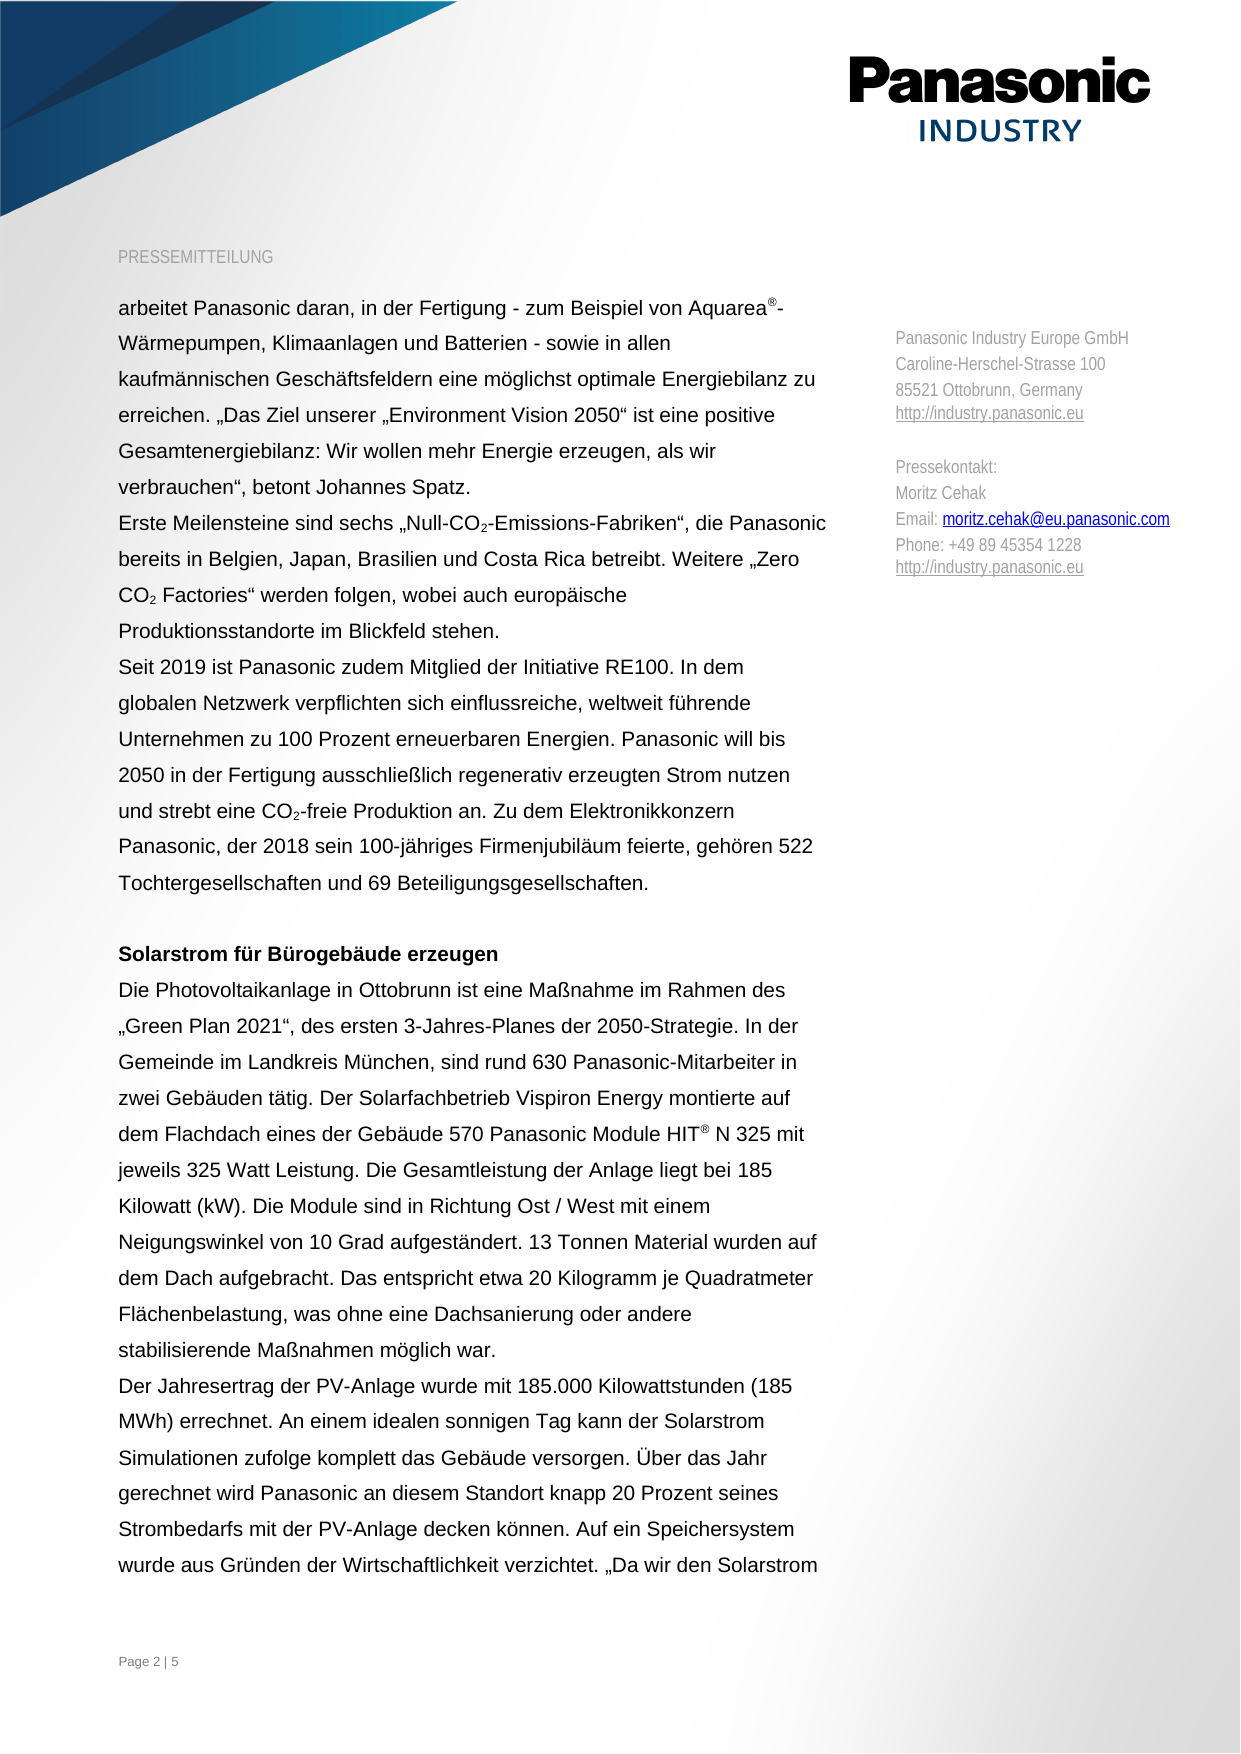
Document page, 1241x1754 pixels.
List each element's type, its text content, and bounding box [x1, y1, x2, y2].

picture [0, 0, 1241, 1753]
text Erste Meilensteine sind sechs „Null-CO2-Emissions-Fabriken“, die Panasonic bereits in Belgien, Japan, Brasilien und Costa Rica betreibt. Weitere „Zero CO2 Factories“ werden folgen, wobei auch europäische Produktionsstandorte im Blickfeld stehen. [118, 511, 827, 643]
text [118, 295, 827, 499]
text Seit 2019 ist Panasonic zudem Mitglied der Initiative RE100. In dem globalen Netzwerk verpflichten sich einflussreiche, weltweit führende Unternehmen zu 100 Prozent erneuerbaren Energien. Panasonic will bis 2050 in der Fertigung ausschließlich regenerativ erzeugten Strom nutzen und strebt eine CO2-freie Produktion an. Zu dem Elektronikkonzern Panasonic, der 2018 sein 100-jähriges Firmenjubiläum feierte, gehören 522 Tochtergesellschaften und 69 Beteiligungsgesellschaften. [118, 655, 827, 894]
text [118, 1373, 827, 1577]
text Die Photovoltaikanlage in Ottobrunn ist eine Maßnahme im Rahmen des „Green Plan 2021“, des ersten 3-Jahres-Planes der 2050-Strategie. In der Gemeinde im Landkreis München, sind rund 630 Panasonic-Mitarbeiter in zwei Gebäuden tätig. Der Solarfachbetrieb Vispiron Energy montierte auf dem Flachdach eines der Gebäude 570 Panasonic Module HIT® N 325 mit jeweils 325 Watt Leistung. Die Gesamtleistung der Anlage liegt bei 185 Kilowatt (kW). Die Module sind in Richtung Ost / West mit einem Neigungswinkel von 10 Grad aufgeständert. 13 Tonnen Material wurden auf dem Dach aufgebracht. Das entspricht etwa 20 Kilogramm je Quadratmeter Flächenbelastung, was ohne eine Dachsanierung oder andere stabilisierende Maßnahmen möglich war. [118, 978, 827, 1361]
text Solarstrom für Bürogebäude erzeugen [118, 942, 827, 966]
